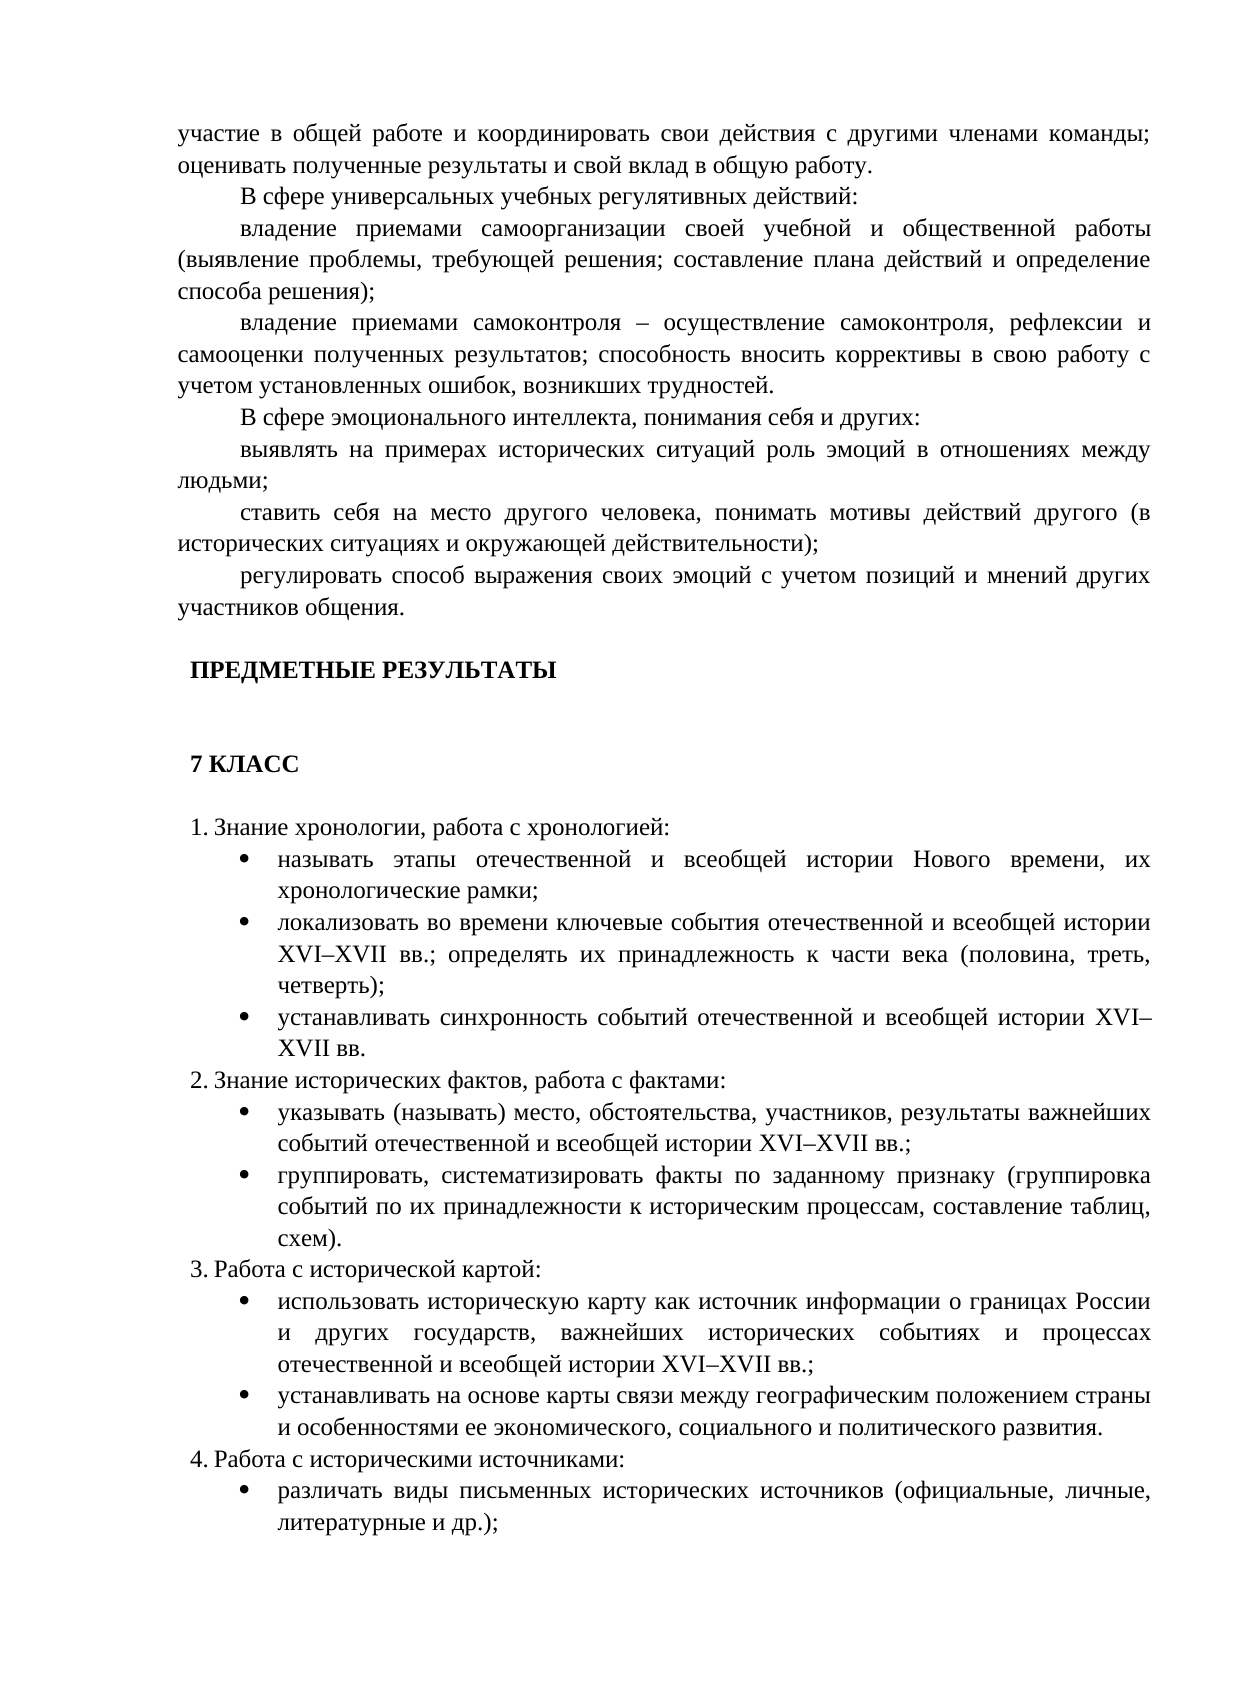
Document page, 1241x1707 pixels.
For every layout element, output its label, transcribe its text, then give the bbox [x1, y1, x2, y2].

text выявлять на примерах исторических ситуаций роль эмоций в отношениях между людьми; [177, 434, 1152, 494]
list использовать историческую карту как источник информации о границах России и других государств, важнейших исторических событиях и процессах отечественной и всеобщей истории XVI–XVII вв.; [240, 1286, 1152, 1378]
text 4. Работа с историческими источниками: [190, 1444, 1152, 1472]
list устанавливать синхронность событий отечественной и всеобщей истории XVI–XVII вв. [240, 1002, 1152, 1062]
list различать виды письменных исторических источников (официальные, личные, литературные и др.); [240, 1475, 1152, 1536]
text 2. Знание исторических фактов, работа с фактами: [190, 1065, 1152, 1094]
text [177, 118, 1152, 178]
text 1. Знание хронологии, работа с хронологией: [190, 812, 1152, 841]
text владение приемами самоорганизации своей учебной и общественной работы (выявление проблемы, требующей решения; составление плана действий и определение способа решения); [177, 213, 1152, 305]
text владение приемами самоконтроля – осуществление самоконтроля, рефлексии и самооценки полученных результатов; способность вносить коррективы в свою работу с учетом установленных ошибок, возникших трудностей. [177, 307, 1152, 399]
list устанавливать на основе карты связи между географическим положением страны и особенностями ее экономического, социального и политического развития. [240, 1381, 1152, 1441]
list указывать (называть) место, обстоятельства, участников, результаты важнейших событий отечественной и всеобщей истории XVI–XVII вв.; [240, 1097, 1152, 1157]
text 3. Работа с исторической картой: [190, 1254, 1152, 1283]
list локализовать во времени ключевые события отечественной и всеобщей истории XVI–XVII вв.; определять их принадлежность к части века (половина, треть, четверть); [240, 907, 1152, 999]
text ставить себя на место другого человека, понимать мотивы действий другого (в исторических ситуациях и окружающей действительности); [177, 497, 1152, 557]
text ПРЕДМЕТНЫЕ РЕЗУЛЬТАТЫ [190, 655, 1152, 683]
list группировать, систематизировать факты по заданному признаку (группировка событий по их принадлежности к историческим процессам, составление таблиц, схем). [240, 1160, 1152, 1252]
list называть этапы отечественной и всеобщей истории Нового времени, их хронологические рамки; [240, 844, 1152, 904]
text В сфере универсальных учебных регулятивных действий: [177, 181, 1152, 210]
text 7 КЛАСС [190, 749, 1152, 778]
text регулировать способ выражения своих эмоций с учетом позиций и мнений других участников общения. [177, 560, 1152, 620]
text В сфере эмоционального интеллекта, понимания себя и других: [177, 402, 1152, 431]
